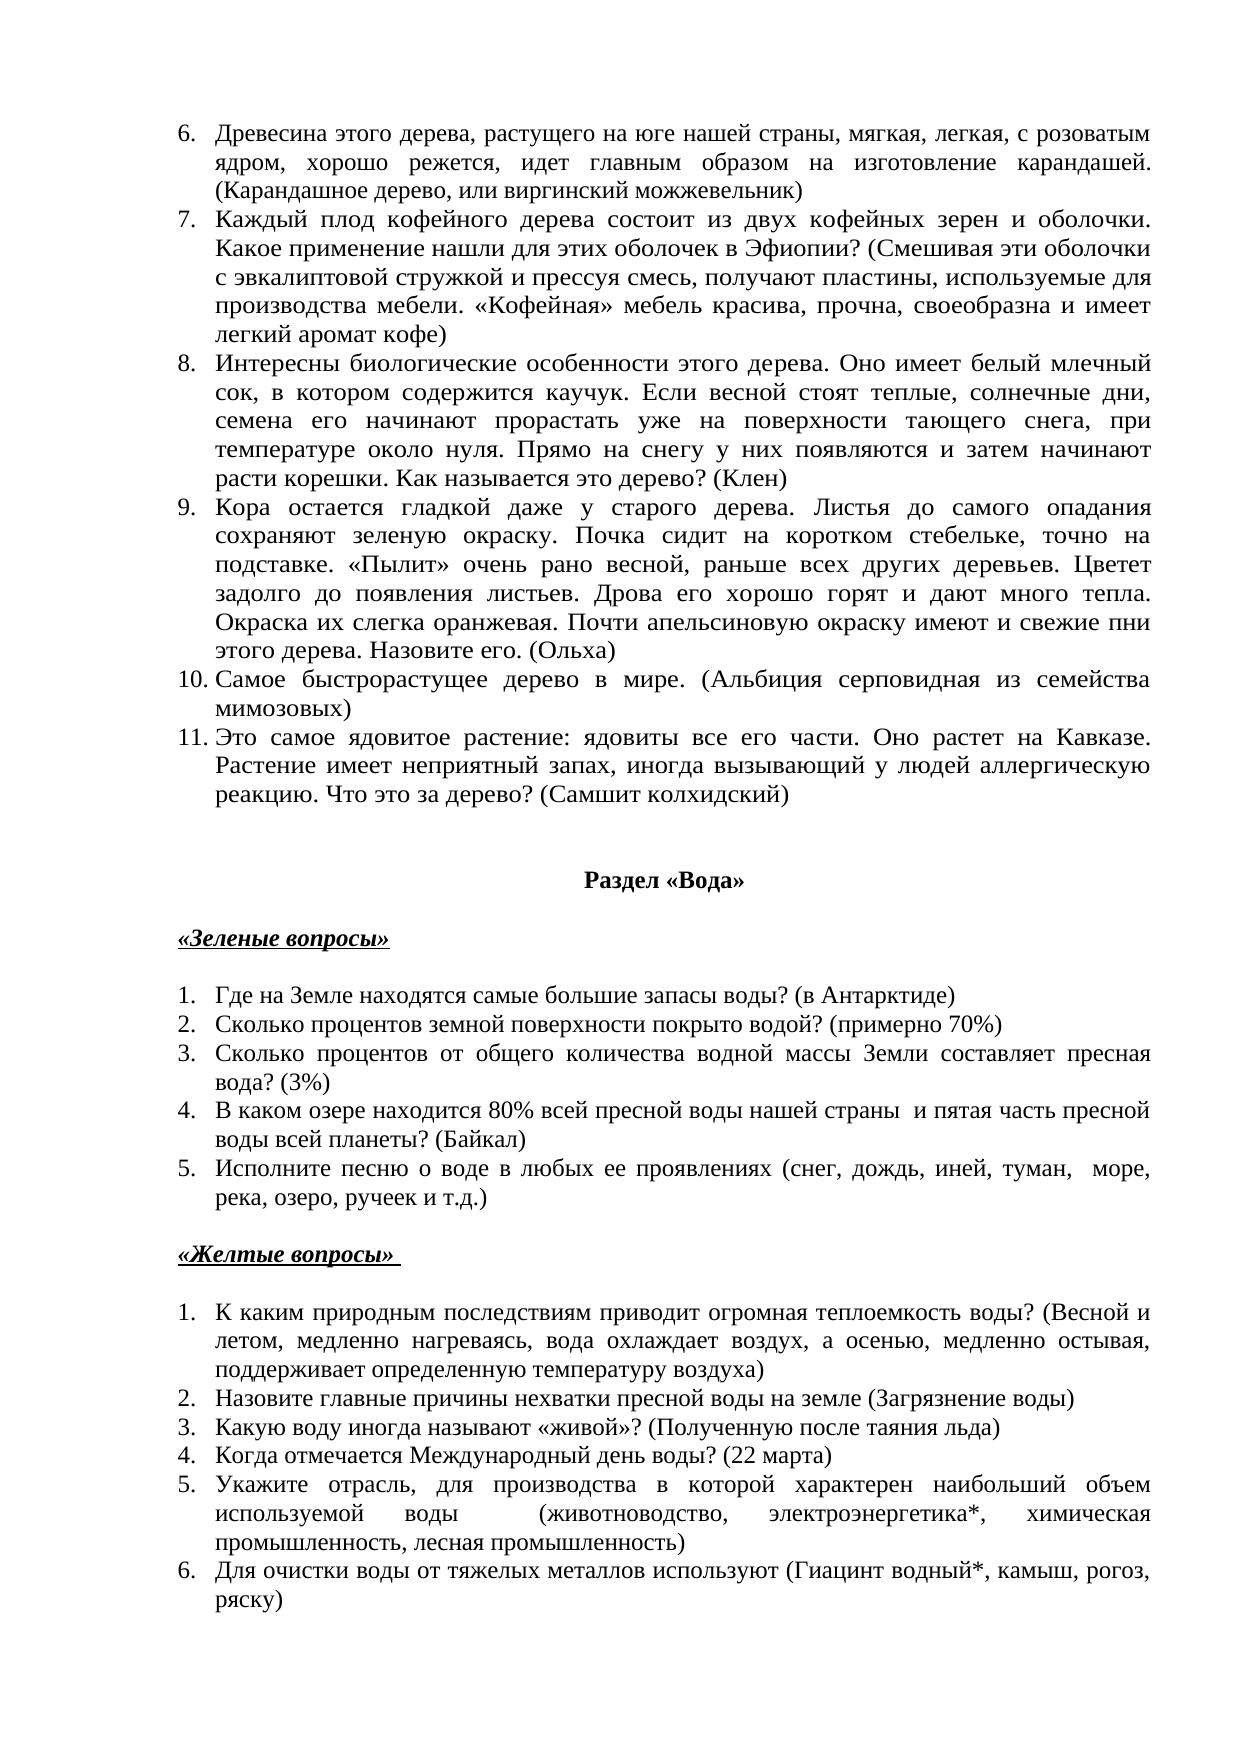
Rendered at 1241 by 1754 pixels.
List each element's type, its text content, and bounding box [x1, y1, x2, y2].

list Сколько процентов от общего количества водной массы Земли составляет пресная вода? (3%) [177, 1038, 1152, 1096]
list Когда отмечается Международный день воды? (22 марта) [177, 1441, 1152, 1469]
list Какую воду иногда называют «живой»? (Полученную после таяния льда) [177, 1412, 1152, 1441]
list Укажите отрасль, для производства в которой характерен наибольший объем используемой воды (животноводство, электроэнергетика*, химическая промышленность, лесная промышленность) [177, 1469, 1152, 1556]
list Каждый плод кофейного дерева состоит из двух кофейных зерен и оболочки. Какое применение нашли для этих оболочек в Эфиопии? (Смешивая эти оболочки с эвкалиптовой стружкой и прессуя смесь, получают пластины, используемые для производства мебели. «Кофейная» мебель красива, прочна, своеобразна и имеет легкий аромат кофе) [177, 204, 1152, 348]
list Для очистки воды от тяжелых металлов используют (Гиацинт водный*, камыш, рогоз, ряску) [177, 1556, 1152, 1613]
list Это самое ядовитое растение: ядовиты все его части. Оно растет на Кавказе. Растение имеет неприятный запах, иногда вызывающий у людей аллергическую реакцию. Что это за дерево? (Самшит колхидский) [177, 722, 1152, 808]
list Древесина этого дерева, растущего на юге нашей страны, мягкая, легкая, с розоватым ядром, хорошо режется, идет главным образом на изготовление карандашей. (Карандашное дерево, или виргинский можжевельник) [177, 118, 1152, 204]
list К каким природным последствиям приводит огромная теплоемкость воды? (Весной и летом, медленно нагреваясь, вода охлаждает воздух, а осенью, медленно остывая, поддерживает определенную температуру воздуха) [177, 1297, 1152, 1383]
list Интересны биологические особенности этого дерева. Оно имеет белый млечный сок, в котором содержится каучук. Если весной стоят теплые, солнечные дни, семена его начинают прорастать уже на поверхности тающего снега, при температуре около нуля. Прямо на снегу у них появляются и затем начинают расти корешки. Как называется это дерево? (Клен) [177, 348, 1152, 492]
list Самое быстрорастущее дерево в мире. (Альбиция серповидная из семейства мимозовых) [177, 664, 1152, 722]
text Раздел «Вода» [177, 866, 1152, 894]
text «Желтые вопросы» [177, 1239, 1152, 1268]
list Где на Земле находятся самые большие запасы воды? (в Антарктиде) [177, 981, 1152, 1009]
list Сколько процентов земной поверхности покрыто водой? (примерно 70%) [177, 1009, 1152, 1038]
list Назовите главные причины нехватки пресной воды на земле (Загрязнение воды) [177, 1383, 1152, 1412]
list Кора остается гладкой даже у старого дерева. Листья до самого опадания сохраняют зеленую окраску. Почка сидит на коротком стебельке, точно на подставке. «Пылит» очень рано весной, раньше всех других деревьев. Цветет задолго до появления листьев. Дрова его хорошо горят и дают много тепла. Окраска их слегка оранжевая. Почти апельсиновую окраску имеют и свежие пни этого дерева. Назовите его. (Ольха) [177, 492, 1152, 664]
text «Зеленые вопросы» [177, 923, 1152, 952]
list В каком озере находится 80% всей пресной воды нашей страны и пятая часть пресной воды всей планеты? (Байкал) [177, 1096, 1152, 1153]
list Исполните песню о воде в любых ее проявлениях (снег, дождь, иней, туман, море, река, озеро, ручеек и т.д.) [177, 1153, 1152, 1211]
